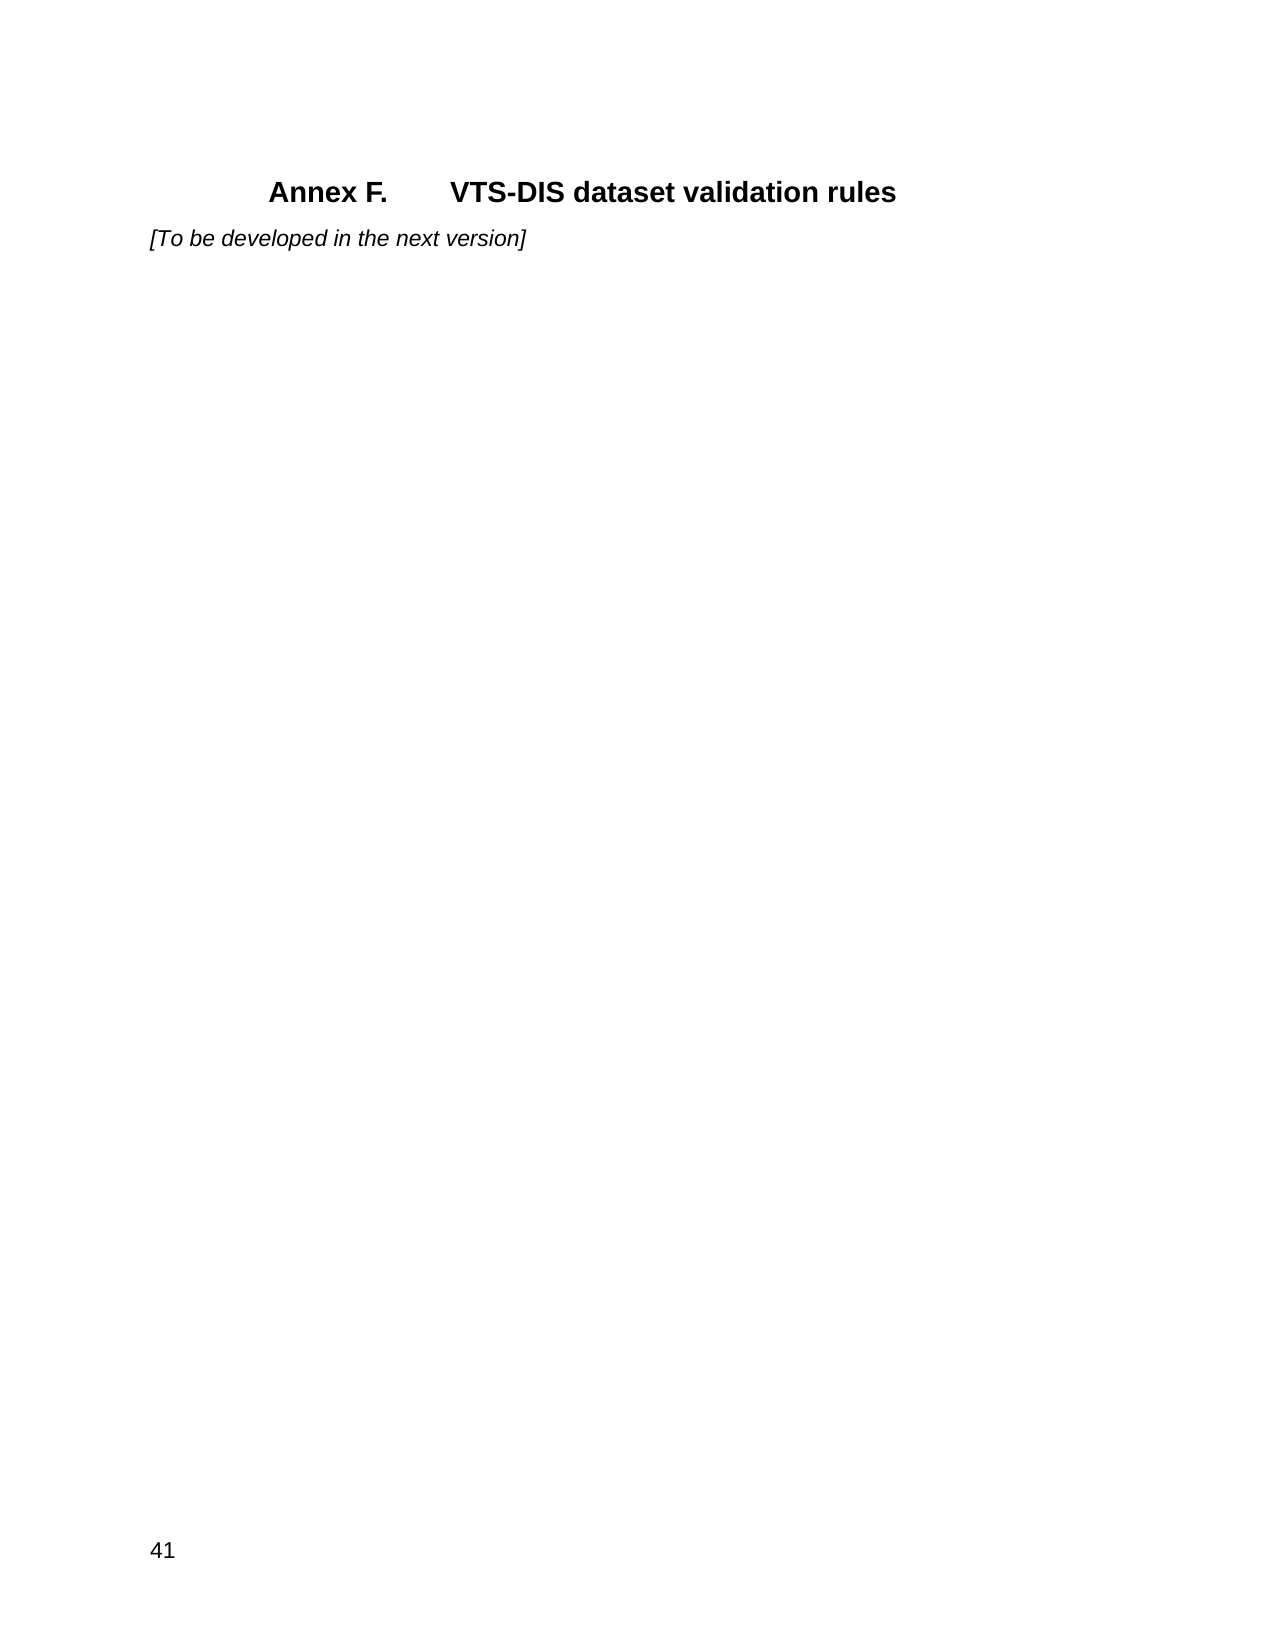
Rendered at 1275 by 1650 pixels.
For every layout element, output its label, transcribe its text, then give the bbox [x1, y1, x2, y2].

text VTS-DIS dataset validation rules [268, 175, 1125, 208]
text [To be developed in the next version] [150, 225, 1125, 252]
